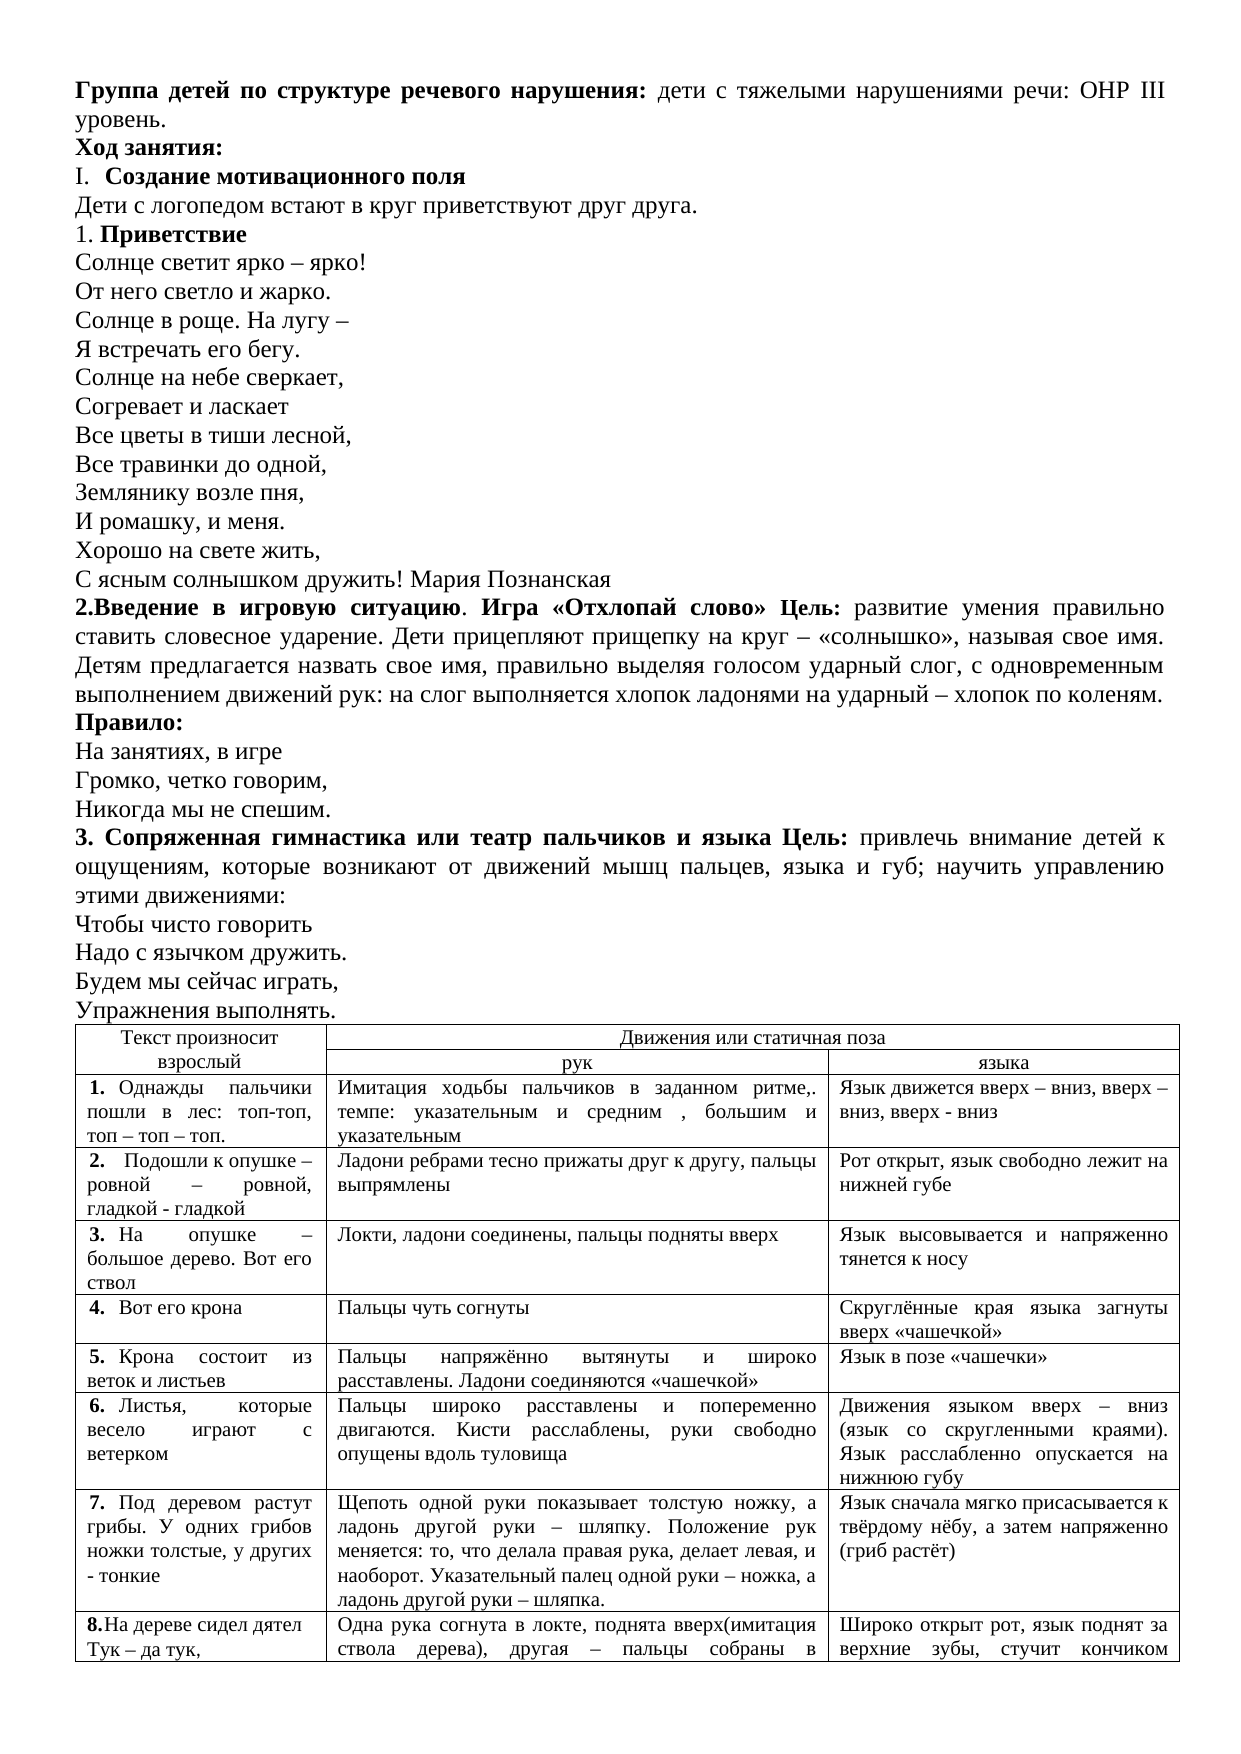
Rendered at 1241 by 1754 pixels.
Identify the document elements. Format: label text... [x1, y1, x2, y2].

text С ясным солнышком дружить! Мария Познанская [75, 564, 1165, 592]
text Правило: [75, 707, 1165, 736]
text Землянику возле пня, [75, 477, 1165, 506]
table_cell Пальцы чуть согнуты [327, 1295, 828, 1343]
text 2.Введение в игровую ситуацию. Игра «Отхлопай слово» Цель: развитие умения правильно ставить словесное ударение. Дети прицепляют прищепку на круг – «солнышко», называя свое имя. Детям предлагается назвать свое имя, правильно выделяя голосом ударный слог, с одновременным выполнением движений рук: на слог выполняется хлопок ладонями на ударный – хлопок по коленям. [75, 592, 1165, 707]
text Никогда мы не спешим. [75, 794, 1165, 822]
table_cell Имитация ходьбы пальчиков в заданном ритме,. темпе: указательным и средним , большим и указательным [327, 1075, 828, 1147]
table_cell Вот его крона [76, 1295, 326, 1343]
text Упражнения выполнять. [75, 995, 1165, 1024]
text Все цветы в тиши лесной, [75, 420, 1165, 449]
table_cell рук [327, 1050, 828, 1074]
text Солнце на небе сверкает, [75, 362, 1165, 391]
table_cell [829, 1612, 1179, 1661]
text Хорошо на свете жить, [75, 535, 1165, 564]
table_cell Щепоть одной руки показывает толстую ножку, а ладонь другой руки – шляпку. Положение рук меняется: то, что делала правая рука, делает левая, и наоборот. Указательный палец одной руки – ножка, а ладонь другой руки – шляпка. [327, 1490, 828, 1611]
table_header Движения или статичная поза [327, 1025, 1179, 1049]
text Дети с логопедом встают в круг приветствуют друг друга. [75, 190, 1163, 219]
table_cell Рот открыт, язык свободно лежит на нижней губе [829, 1148, 1179, 1220]
text От него светло и жарко. [75, 276, 1165, 305]
table_cell Ладони ребрами тесно прижаты друг к другу, пальцы выпрямлены [327, 1148, 828, 1220]
text 3. Сопряженная гимнастика или театр пальчиков и языка Цель: привлечь внимание детей к ощущениям, которые возникают от движений мышц пальцев, языка и губ; научить управлению этими движениями: [75, 822, 1165, 909]
table_cell Язык движется вверх – вниз, вверх – вниз, вверх - вниз [829, 1075, 1179, 1147]
text Ход занятия: [75, 132, 1163, 161]
text Надо с язычком дружить. [75, 937, 1165, 966]
table_cell Листья, которые весело играют с ветерком [76, 1393, 326, 1489]
table_header Текст произносит взрослый [76, 1025, 326, 1074]
text Группа детей по структуре речевого нарушения: дети с тяжелыми нарушениями речи: ОНР III уровень. [75, 75, 1165, 132]
text Будем мы сейчас играть, [75, 966, 1165, 995]
table_cell Движения языком вверх – вниз (язык со скругленными краями). Язык расслабленно опускается на нижнюю губу [829, 1393, 1179, 1489]
table_cell Крона состоит из веток и листьев [76, 1344, 326, 1392]
text 1. Приветствие [75, 219, 1165, 247]
table_cell Локти, ладони соединены, пальцы подняты вверх [327, 1221, 828, 1294]
table_cell Язык сначала мягко присасывается к твёрдому нёбу, а затем напряженно (гриб растёт) [829, 1490, 1179, 1611]
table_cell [76, 1612, 326, 1661]
text Солнце в роще. На лугу – [75, 305, 1165, 334]
text Солнце светит ярко – ярко! [75, 247, 1165, 276]
text На занятиях, в игре [75, 736, 1165, 765]
table_cell Пальцы широко расставлены и попеременно двигаются. Кисти расслаблены, руки свободно опущены вдоль туловища [327, 1393, 828, 1489]
text И ромашку, и меня. [75, 506, 1165, 535]
table_cell Под деревом растут грибы. У одних грибов ножки толстые, у других - тонкие [76, 1490, 326, 1611]
text Я встречать его бегу. [75, 334, 1165, 362]
list Создание мотивационного поля [75, 161, 1163, 190]
text Чтобы чисто говорить [75, 909, 1165, 937]
table_cell Пальцы напряжённо вытянуты и широко расставлены. Ладони соединяются «чашечкой» [327, 1344, 828, 1392]
text Все травинки до одной, [75, 449, 1165, 477]
table_cell Однажды пальчики пошли в лес: топ-топ, топ – топ – топ. [76, 1075, 326, 1147]
table_cell Подошли к опушке – ровной – ровной, гладкой - гладкой [76, 1148, 326, 1220]
table_cell Скруглённые края языка загнуты вверх «чашечкой» [829, 1295, 1179, 1343]
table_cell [327, 1612, 828, 1661]
table_cell Язык в позе «чашечки» [829, 1344, 1179, 1392]
table_cell языка [829, 1050, 1179, 1074]
table_cell Язык высовывается и напряженно тянется к носу [829, 1221, 1179, 1294]
table_cell На опушке – большое дерево. Вот его ствол [76, 1221, 326, 1294]
text Громко, четко говорим, [75, 765, 1165, 794]
text Согревает и ласкает [75, 391, 1165, 420]
